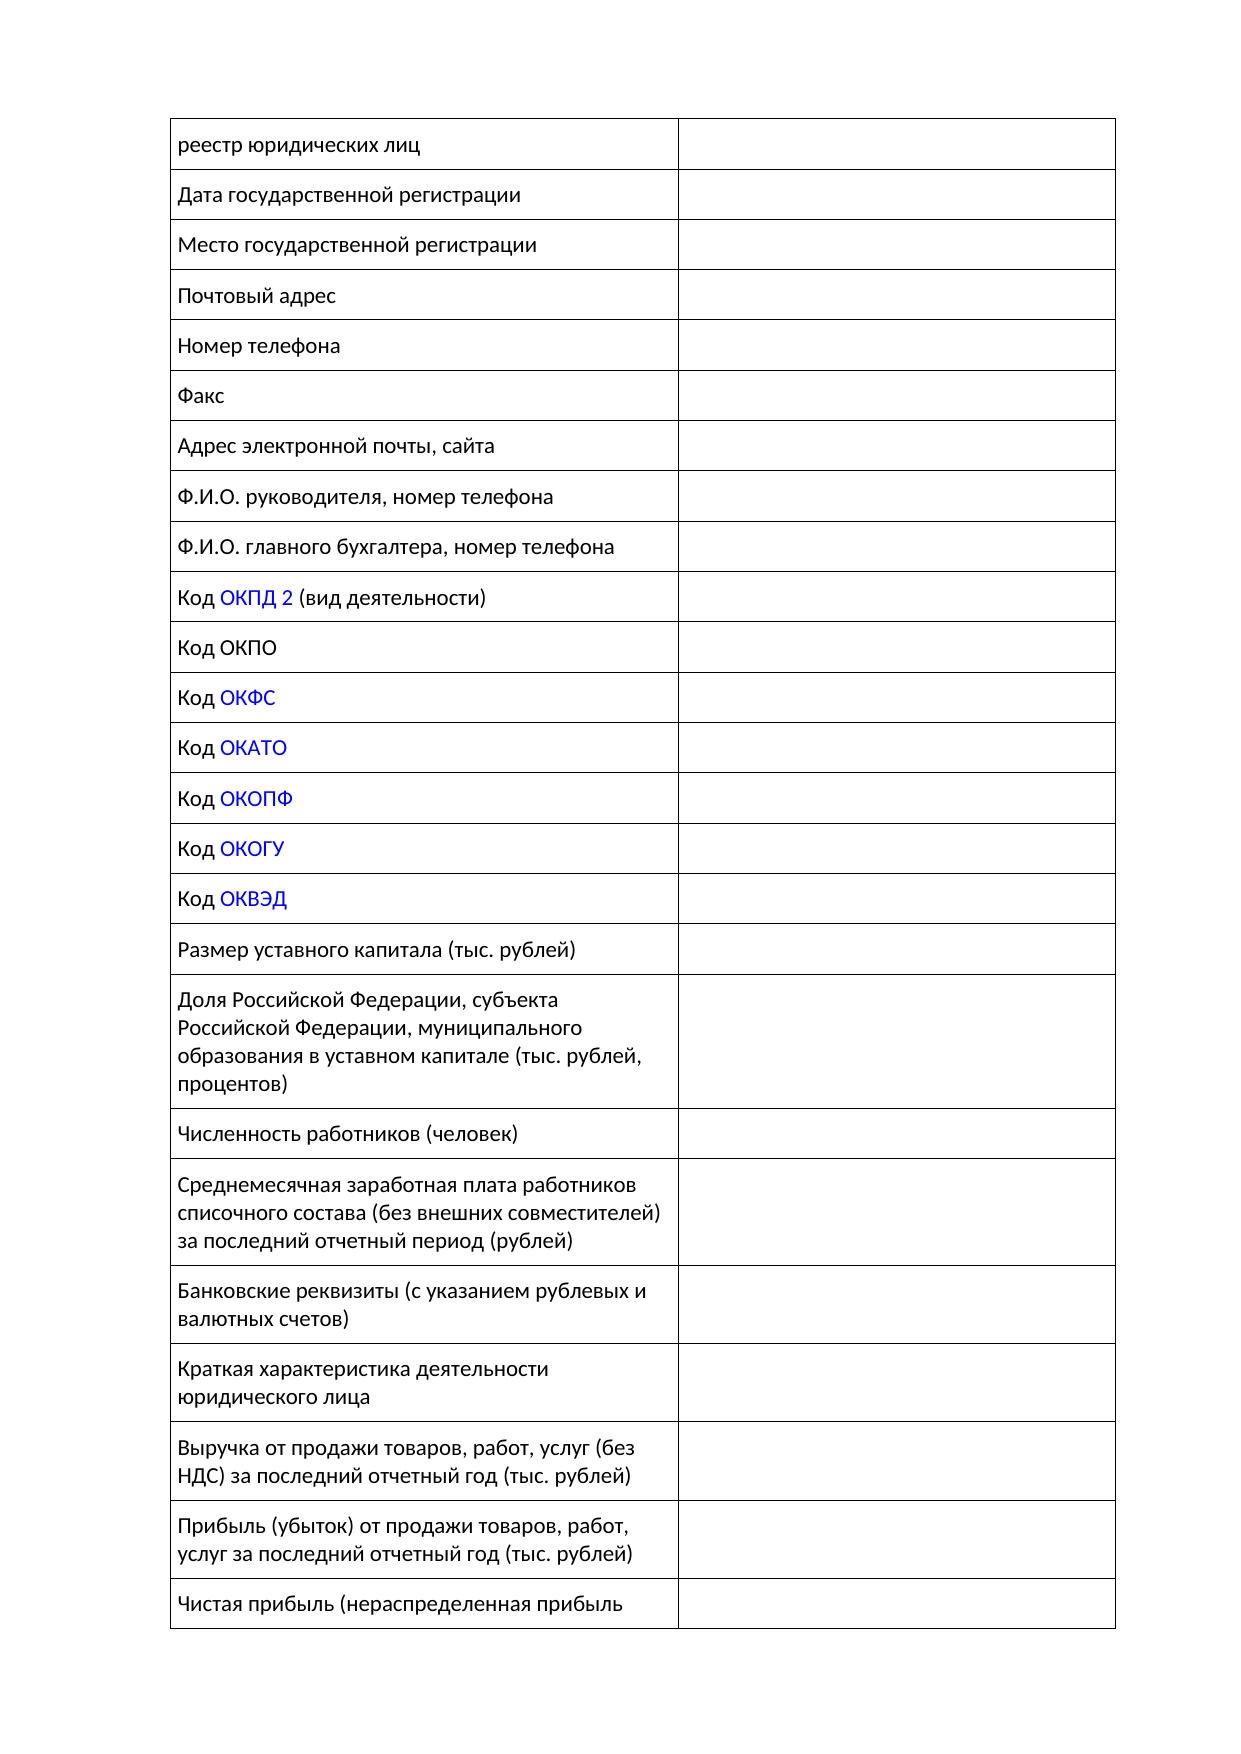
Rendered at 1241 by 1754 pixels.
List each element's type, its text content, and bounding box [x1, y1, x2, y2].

table_cell [679, 622, 1115, 672]
table_cell Выручка от продажи товаров, работ, услуг (без НДС) за последний отчетный год (тыс. рублей) [171, 1422, 678, 1499]
table_cell [679, 119, 1115, 168]
table_cell [679, 723, 1115, 772]
table_cell Адрес электронной почты, сайта [171, 421, 678, 470]
table_cell [679, 220, 1115, 269]
table_cell Место государственной регистрации [171, 220, 678, 269]
table_cell [679, 1501, 1115, 1578]
table_cell Дата государственной регистрации [171, 170, 678, 219]
table_cell Код ОКПД 2 (вид деятельности) [171, 572, 678, 621]
table_cell [679, 1579, 1115, 1628]
table_cell Численность работников (человек) [171, 1109, 678, 1158]
table_cell Код ОКАТО [171, 723, 678, 772]
table_cell [679, 522, 1115, 571]
table_cell Номер телефона [171, 320, 678, 370]
table_cell Код ОКПО [171, 622, 678, 672]
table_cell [171, 119, 678, 168]
table_cell Код ОКОПФ [171, 773, 678, 822]
table_cell [679, 471, 1115, 521]
table_cell Код ОКВЭД [171, 874, 678, 923]
table_cell [679, 975, 1115, 1108]
table_cell Банковские реквизиты (с указанием рублевых и валютных счетов) [171, 1266, 678, 1343]
table_cell [679, 421, 1115, 470]
table_cell [679, 371, 1115, 420]
table_cell [679, 773, 1115, 822]
table_cell [679, 320, 1115, 370]
table_cell [679, 170, 1115, 219]
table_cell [171, 1579, 678, 1628]
table_cell [679, 824, 1115, 873]
table_cell Доля Российской Федерации, субъекта Российской Федерации, муниципального образования в уставном капитале (тыс. рублей, процентов) [171, 975, 678, 1108]
table_cell [679, 572, 1115, 621]
table_cell Прибыль (убыток) от продажи товаров, работ, услуг за последний отчетный год (тыс. рублей) [171, 1501, 678, 1578]
table_cell [679, 924, 1115, 973]
table_cell Код ОКФС [171, 673, 678, 722]
table_cell [679, 1266, 1115, 1343]
table_cell [679, 1159, 1115, 1264]
table_cell Код ОКОГУ [171, 824, 678, 873]
table_cell Краткая характеристика деятельности юридического лица [171, 1344, 678, 1421]
table_cell Размер уставного капитала (тыс. рублей) [171, 924, 678, 973]
table_cell [679, 1422, 1115, 1499]
table_cell [679, 1109, 1115, 1158]
table_cell Ф.И.О. руководителя, номер телефона [171, 471, 678, 521]
table_cell [679, 1344, 1115, 1421]
table_cell Факс [171, 371, 678, 420]
table_cell Почтовый адрес [171, 270, 678, 319]
table_cell [679, 673, 1115, 722]
table_cell [679, 270, 1115, 319]
table_cell Среднемесячная заработная плата работников списочного состава (без внешних совместителей) за последний отчетный период (рублей) [171, 1159, 678, 1264]
table_cell [679, 874, 1115, 923]
table_cell Ф.И.О. главного бухгалтера, номер телефона [171, 522, 678, 571]
